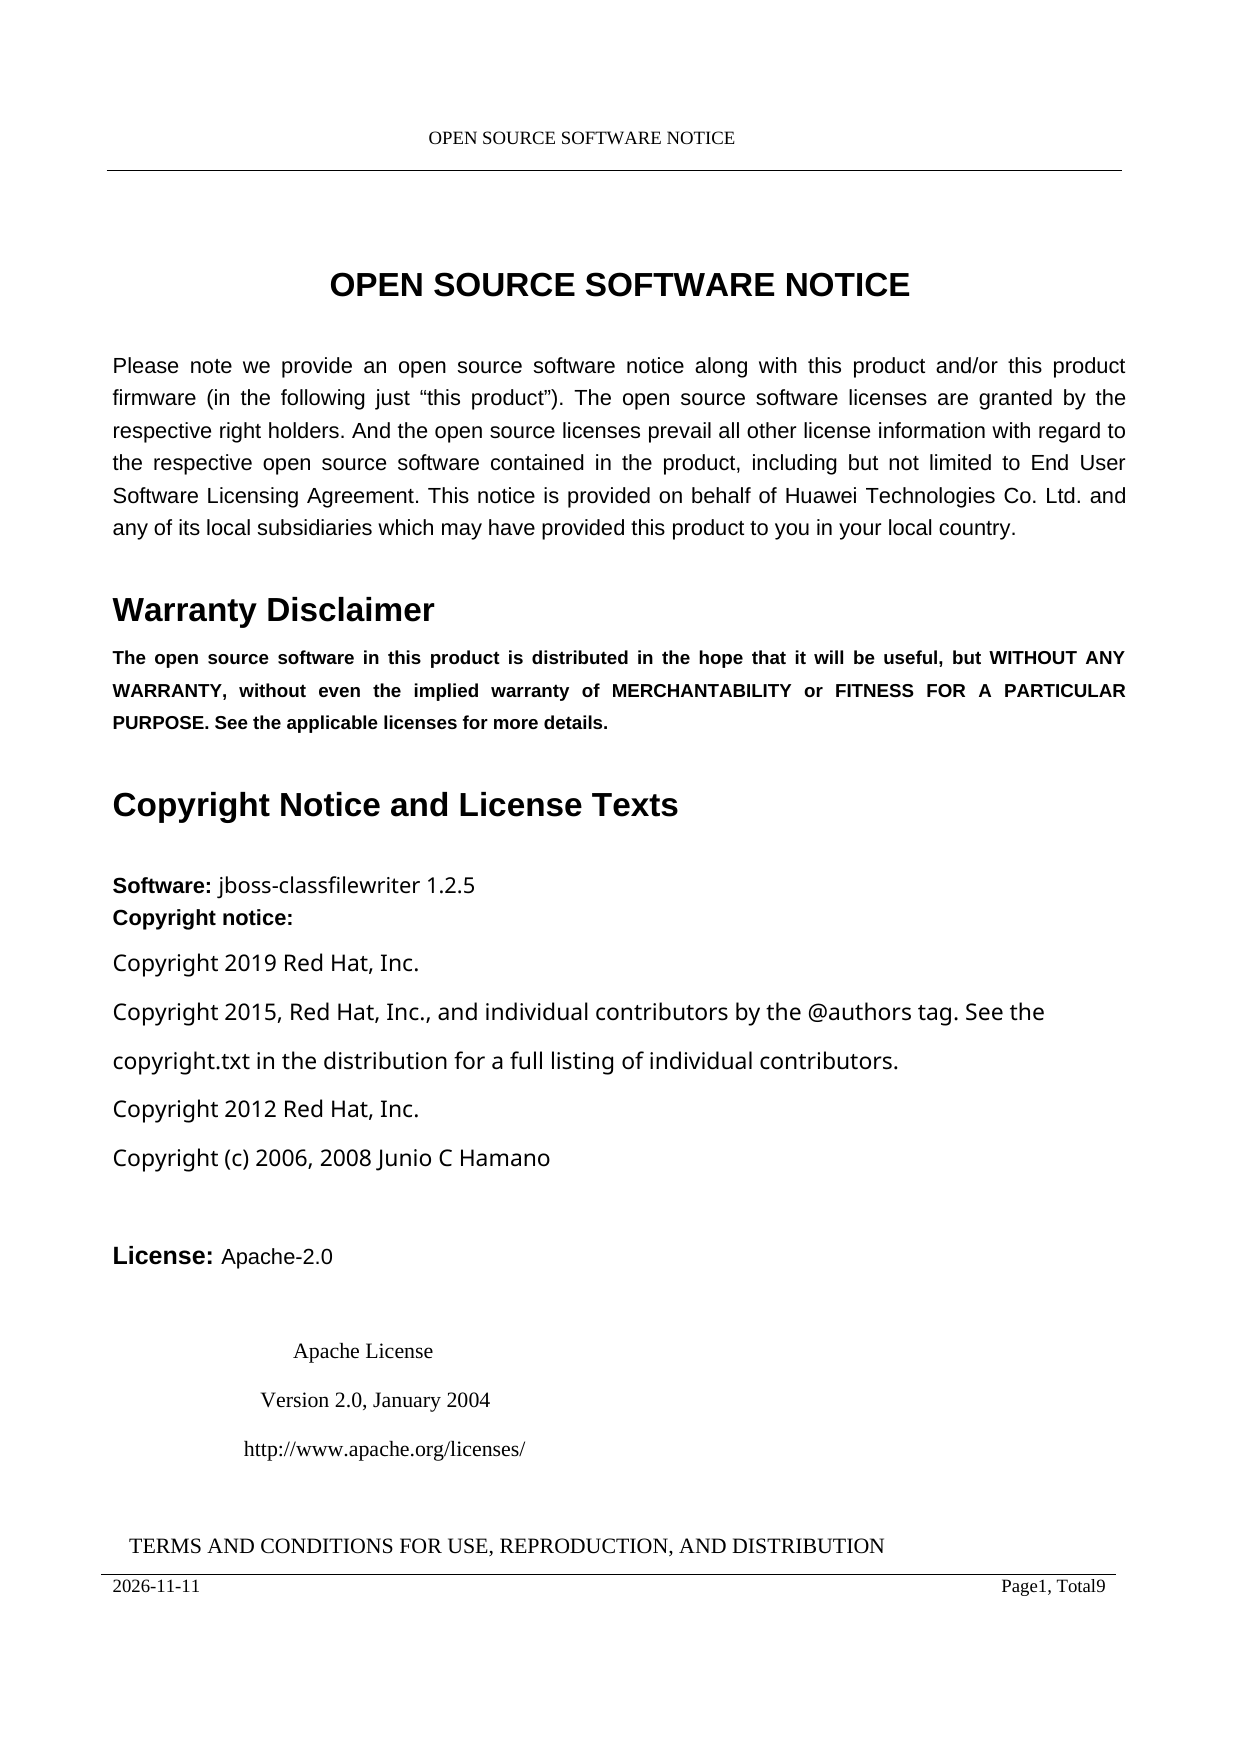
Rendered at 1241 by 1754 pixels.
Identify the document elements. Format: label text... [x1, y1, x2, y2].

text Software: jboss-classfilewriter 1.2.5 [112, 869, 1128, 901]
text OPEN SOURCE SOFTWARE NOTICE [112, 251, 1128, 316]
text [112, 1286, 1128, 1562]
text License: Apache-2.0 [112, 1239, 1128, 1272]
text Copyright 2019 Red Hat, Inc. Copyright 2015, Red Hat, Inc., and individual contributors by the @authors tag. See the copyright.txt in the distribution for a full listing of individual contributors. Copyright 2012 Red Hat, Inc. Copyright (c) 2006, 2008 Junio C Hamano [112, 947, 1128, 1223]
text Please note we provide an open source software notice along with this product and/or this product firmware (in the following just “this product”). The open source software licenses are granted by the respective right holders. And the open source licenses prevail all other license information with regard to the respective open source software contained in the product, including but not limited to End User Software Licensing Agreement. This notice is provided on behalf of Huawei Technologies Co. Ltd. and any of its local subsidiaries which may have provided this product to you in your local country. [112, 349, 1128, 544]
text The open source software in this product is distributed in the hope that it will be useful, but WITHOUT ANY WARRANTY, without even the implied warranty of MERCHANTABILITY or FITNESS FOR A PARTICULAR PURPOSE. See the applicable licenses for more details. [112, 641, 1128, 739]
text Warranty Disclaimer [112, 576, 1128, 641]
text Copyright notice: [112, 901, 1128, 934]
text Copyright Notice and License Texts [112, 771, 1128, 836]
